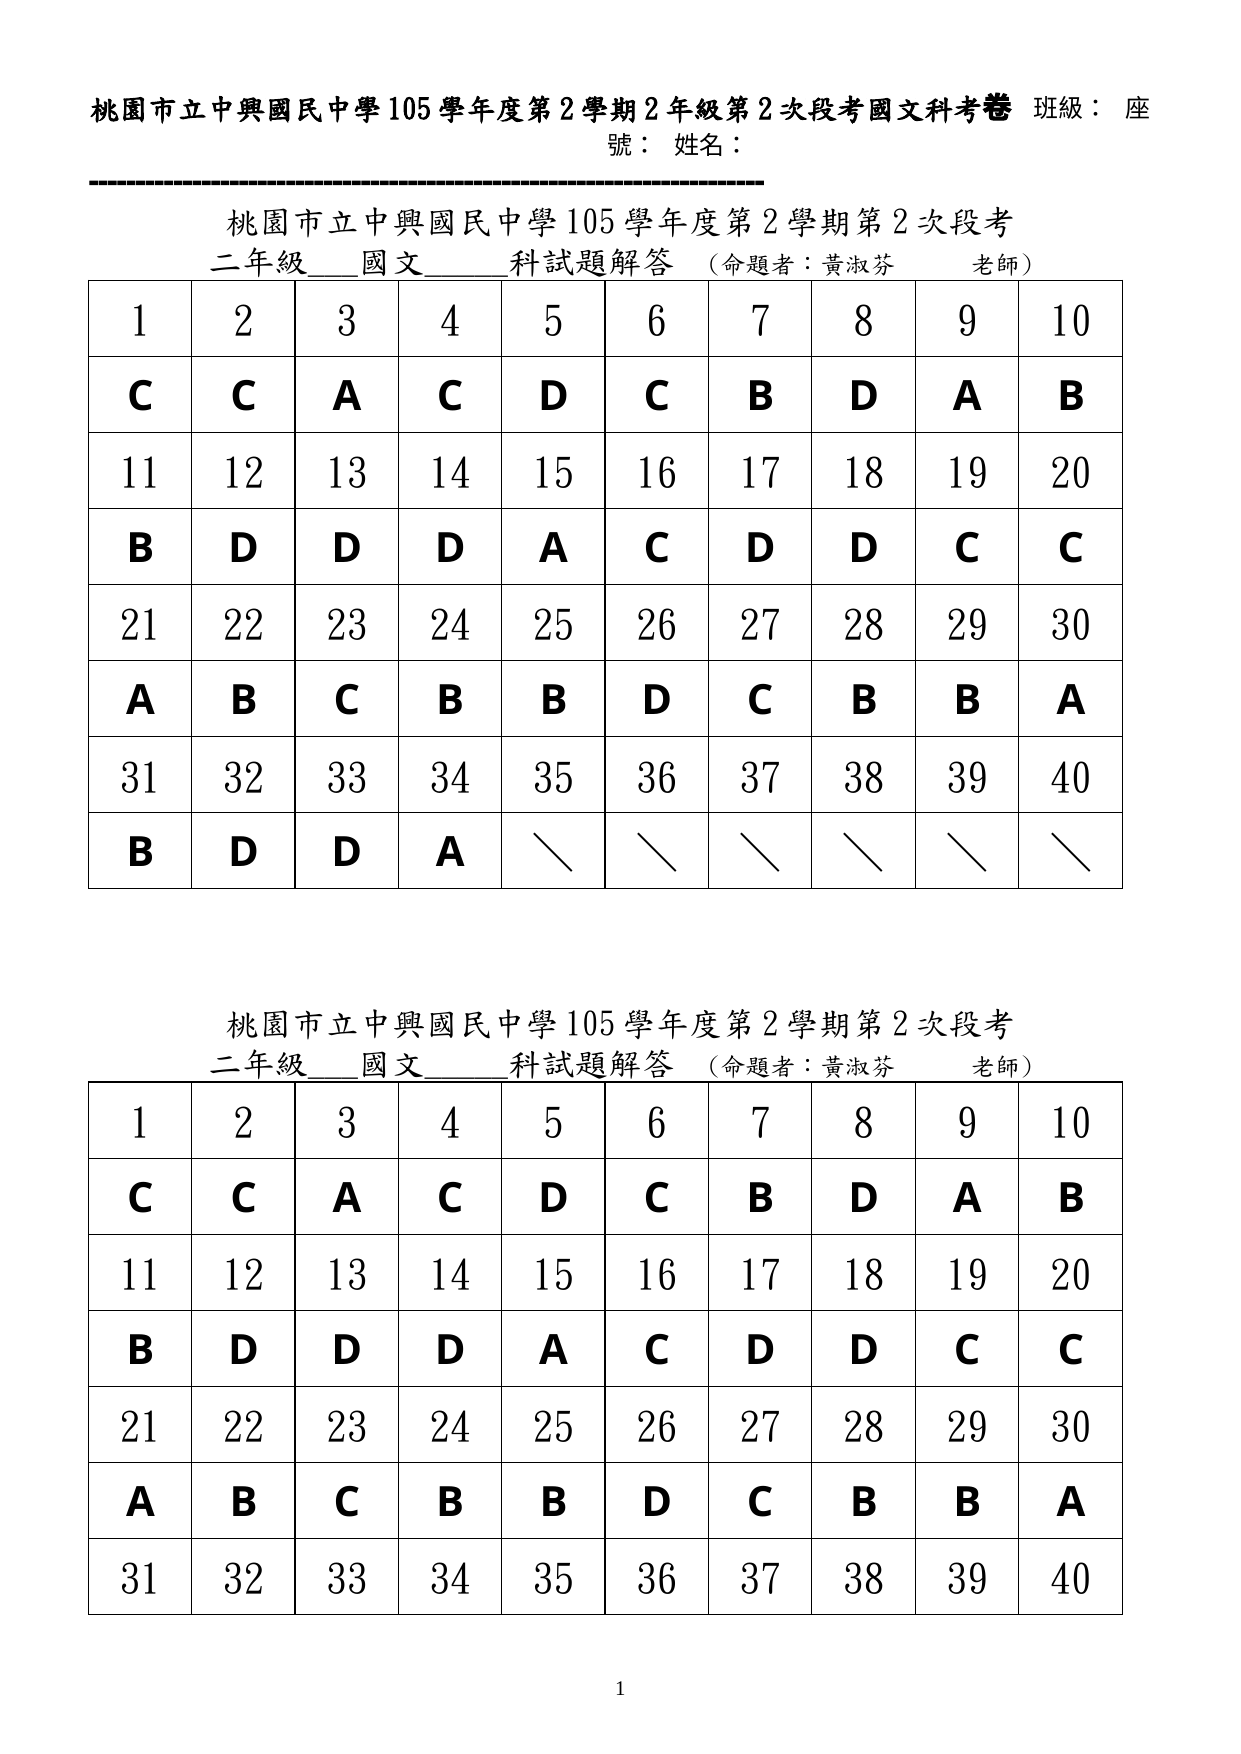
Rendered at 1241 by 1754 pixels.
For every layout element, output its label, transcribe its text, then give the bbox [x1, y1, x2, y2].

table_header 9 [916, 1083, 1018, 1157]
table_cell 28 [812, 585, 915, 660]
table_cell 30 [1019, 585, 1122, 660]
table_cell 23 [296, 585, 398, 660]
table_cell B [89, 509, 191, 584]
table_cell D [709, 1311, 811, 1386]
table_cell D [296, 813, 398, 888]
table_cell 21 [89, 1387, 191, 1462]
table_cell A [916, 357, 1018, 432]
table_header 1 [89, 1083, 191, 1157]
table_header 4 [399, 281, 501, 356]
table_header 3 [296, 1083, 398, 1157]
table_cell B [1019, 357, 1122, 432]
table_header 5 [502, 1083, 604, 1157]
table_cell B [812, 1463, 915, 1538]
table_cell A [916, 1159, 1018, 1233]
table_cell ＼ [502, 813, 604, 888]
table_cell 37 [709, 737, 811, 812]
table_cell B [89, 813, 191, 888]
table_header 9 [916, 281, 1018, 356]
text 二年級___國文_____科試題解答 (命題者：黃淑芬 老師) [89, 239, 1152, 279]
table_cell B [399, 661, 501, 736]
table_header 10 [1019, 1083, 1122, 1157]
table_cell C [1019, 1311, 1122, 1386]
table_cell 19 [916, 433, 1018, 508]
table_cell 18 [812, 1235, 915, 1309]
table_cell B [1019, 1159, 1122, 1233]
table_cell D [399, 509, 501, 584]
table_cell ＼ [916, 813, 1018, 888]
table_cell D [812, 1159, 915, 1233]
table_cell A [296, 1159, 398, 1233]
table_header 2 [192, 281, 294, 356]
table_cell 38 [812, 737, 915, 812]
table_cell D [192, 1311, 294, 1386]
table_cell D [502, 1159, 604, 1233]
table_cell C [606, 1159, 708, 1233]
table_cell 15 [502, 433, 604, 508]
table_cell 19 [916, 1235, 1018, 1309]
table_cell B [916, 661, 1018, 736]
table_cell ＼ [606, 813, 708, 888]
table_cell 35 [502, 1539, 604, 1614]
table_header 8 [812, 1083, 915, 1157]
table_cell D [606, 1463, 708, 1538]
table_cell 14 [399, 1235, 501, 1309]
table_cell 13 [296, 433, 398, 508]
table_cell 27 [709, 585, 811, 660]
table_cell B [192, 661, 294, 736]
table_cell C [1019, 509, 1122, 584]
table_cell B [812, 661, 915, 736]
table_header 7 [709, 1083, 811, 1157]
table_cell D [502, 357, 604, 432]
table_cell 22 [192, 1387, 294, 1462]
table_cell C [916, 1311, 1018, 1386]
table_cell A [1019, 661, 1122, 736]
table_cell 17 [709, 433, 811, 508]
table_cell C [89, 1159, 191, 1233]
text 二年級___國文_____科試題解答 (命題者：黃淑芬 老師) [89, 1041, 1152, 1081]
table_cell 40 [1019, 737, 1122, 812]
table_header 5 [502, 281, 604, 356]
table_cell 13 [296, 1235, 398, 1309]
table_cell 23 [296, 1387, 398, 1462]
table_cell 14 [399, 433, 501, 508]
table_cell C [192, 1159, 294, 1233]
table_cell 34 [399, 1539, 501, 1614]
table_cell C [916, 509, 1018, 584]
table_cell 12 [192, 1235, 294, 1309]
table_cell D [296, 1311, 398, 1386]
table_header 2 [192, 1083, 294, 1157]
table_cell 22 [192, 585, 294, 660]
table_cell C [192, 357, 294, 432]
text 桃園市立中興國民中學105學年度第2學期第2次段考 [89, 199, 1152, 239]
text 桃園市立中興國民中學105學年度第2學期第2次段考 [89, 1001, 1152, 1041]
table_cell D [709, 509, 811, 584]
table_cell ＼ [709, 813, 811, 888]
table_cell C [89, 357, 191, 432]
table_cell B [916, 1463, 1018, 1538]
table_cell C [606, 509, 708, 584]
table_cell B [502, 661, 604, 736]
table_cell A [1019, 1463, 1122, 1538]
table_cell 28 [812, 1387, 915, 1462]
table_cell D [192, 509, 294, 584]
table_cell C [709, 661, 811, 736]
table_cell 37 [709, 1539, 811, 1614]
table_cell C [399, 357, 501, 432]
table_cell 21 [89, 585, 191, 660]
table_cell 36 [606, 737, 708, 812]
table_cell 16 [606, 1235, 708, 1309]
table_cell 35 [502, 737, 604, 812]
table_cell 33 [296, 737, 398, 812]
table_cell 29 [916, 585, 1018, 660]
table_cell 32 [192, 737, 294, 812]
table_cell A [89, 661, 191, 736]
table_header 6 [606, 1083, 708, 1157]
table_header 8 [812, 281, 915, 356]
table_cell 15 [502, 1235, 604, 1309]
table_cell D [606, 661, 708, 736]
table_cell 34 [399, 737, 501, 812]
table_cell C [399, 1159, 501, 1233]
table_header 1 [89, 281, 191, 356]
table_cell B [709, 1159, 811, 1233]
table_cell A [502, 509, 604, 584]
table_cell B [502, 1463, 604, 1538]
table_cell 12 [192, 433, 294, 508]
table_cell 33 [296, 1539, 398, 1614]
table_cell 20 [1019, 1235, 1122, 1309]
table_header 3 [296, 281, 398, 356]
table_cell 25 [502, 1387, 604, 1462]
table_cell B [192, 1463, 294, 1538]
table_cell 40 [1019, 1539, 1122, 1614]
table_cell 18 [812, 433, 915, 508]
table_cell 31 [89, 1539, 191, 1614]
table_cell 25 [502, 585, 604, 660]
table_header 7 [709, 281, 811, 356]
table_cell ＼ [1019, 813, 1122, 888]
table_cell 24 [399, 1387, 501, 1462]
table_cell C [709, 1463, 811, 1538]
table_cell ＼ [812, 813, 915, 888]
table_cell D [192, 813, 294, 888]
table_cell B [89, 1311, 191, 1386]
table_cell 16 [606, 433, 708, 508]
table_cell D [812, 509, 915, 584]
table_cell C [606, 1311, 708, 1386]
table_cell A [399, 813, 501, 888]
table_cell 30 [1019, 1387, 1122, 1462]
table_cell A [502, 1311, 604, 1386]
table_cell D [399, 1311, 501, 1386]
table_cell 11 [89, 1235, 191, 1309]
table_cell 38 [812, 1539, 915, 1614]
table_cell C [606, 357, 708, 432]
table_cell A [89, 1463, 191, 1538]
table_cell 39 [916, 737, 1018, 812]
table_header 4 [399, 1083, 501, 1157]
table_cell 32 [192, 1539, 294, 1614]
table_cell 27 [709, 1387, 811, 1462]
table_cell B [709, 357, 811, 432]
table_cell 11 [89, 433, 191, 508]
table_cell 31 [89, 737, 191, 812]
table_cell D [812, 1311, 915, 1386]
table_cell D [296, 509, 398, 584]
table_cell C [296, 661, 398, 736]
table_cell 20 [1019, 433, 1122, 508]
table_cell 17 [709, 1235, 811, 1309]
table_cell D [812, 357, 915, 432]
table_cell A [296, 357, 398, 432]
table_cell 39 [916, 1539, 1018, 1614]
table_header 10 [1019, 281, 1122, 356]
table_cell 29 [916, 1387, 1018, 1462]
table_cell 26 [606, 1387, 708, 1462]
table_cell 26 [606, 585, 708, 660]
table_cell 24 [399, 585, 501, 660]
table_cell 36 [606, 1539, 708, 1614]
table_header 6 [606, 281, 708, 356]
table_cell B [399, 1463, 501, 1538]
table_cell C [296, 1463, 398, 1538]
